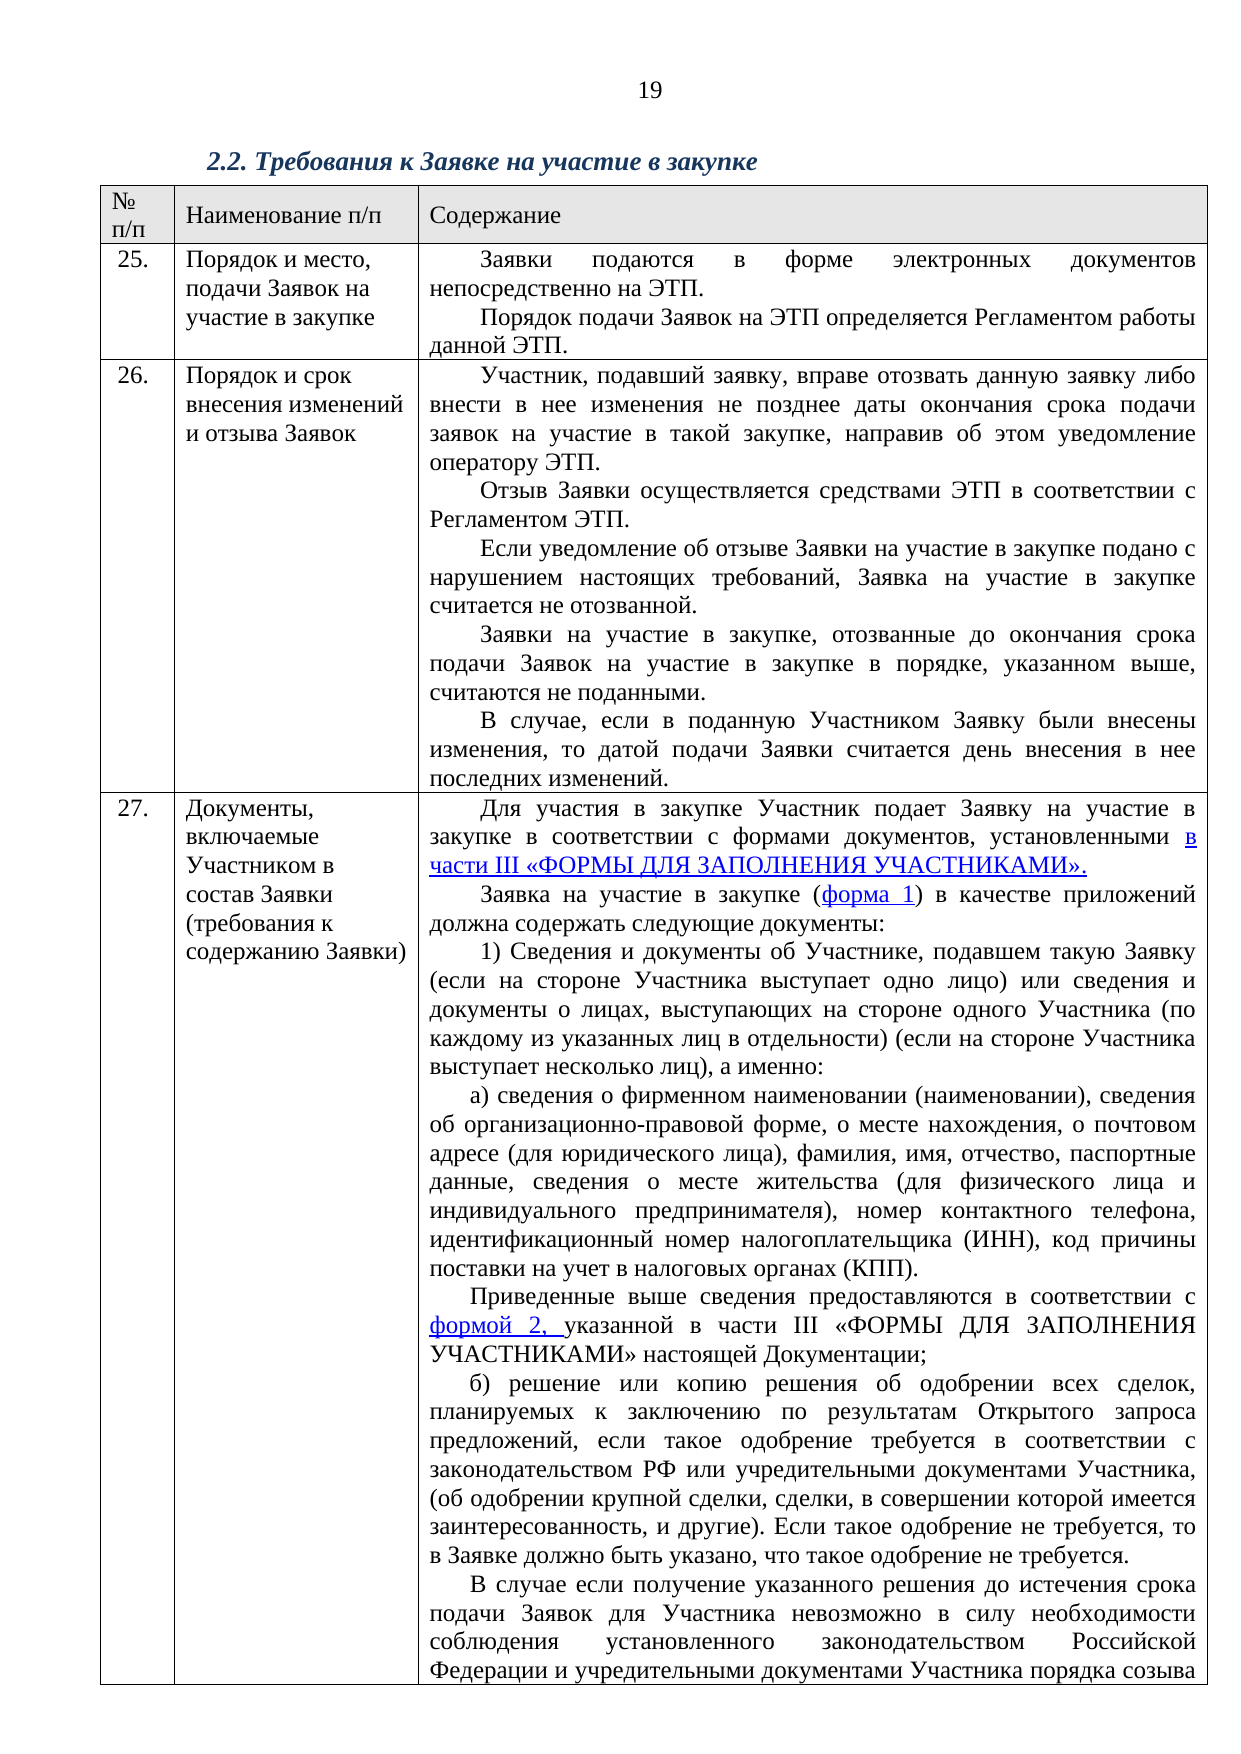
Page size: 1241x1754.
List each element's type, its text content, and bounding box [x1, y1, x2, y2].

text 2.2. Требования к Заявке на участие в закупке [207, 145, 1181, 176]
table_cell [101, 793, 174, 1684]
table_cell Заявки подаются в форме электронных документов непосредственно на ЭТП. Порядок подачи Заявок на ЭТП определяется Регламентом работы данной ЭТП. [419, 244, 1207, 359]
table_header Содержание [419, 186, 1207, 243]
table_cell [101, 244, 174, 359]
table_cell Участник, подавший заявку, вправе отозвать данную заявку либо внести в нее изменения не позднее даты окончания срока подачи заявок на участие в такой закупке, направив об этом уведомление оператору ЭТП. Отзыв Заявки осуществляется средствами ЭТП в соответствии с Регламентом ЭТП. Если уведомление об отзыве Заявки на участие в закупке подано с нарушением настоящих требований, Заявка на участие в закупке считается не отозванной. Заявки на участие в закупке, отозванные до окончания срока подачи Заявок на участие в закупке в порядке, указанном выше, считаются не поданными. В случае, если в поданную Участником Заявку были внесены изменения, то датой подачи Заявки считается день внесения в нее последних изменений. [419, 360, 1207, 792]
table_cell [419, 793, 1207, 1684]
table_header Наименование п/п [175, 186, 418, 243]
table_header № п/п [101, 186, 174, 243]
table_cell Порядок и срок внесения изменений и отзыва Заявок [175, 360, 418, 792]
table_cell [175, 793, 418, 1684]
table_cell Порядок и место, подачи Заявок на участие в закупке [175, 244, 418, 359]
table_cell [101, 360, 174, 792]
